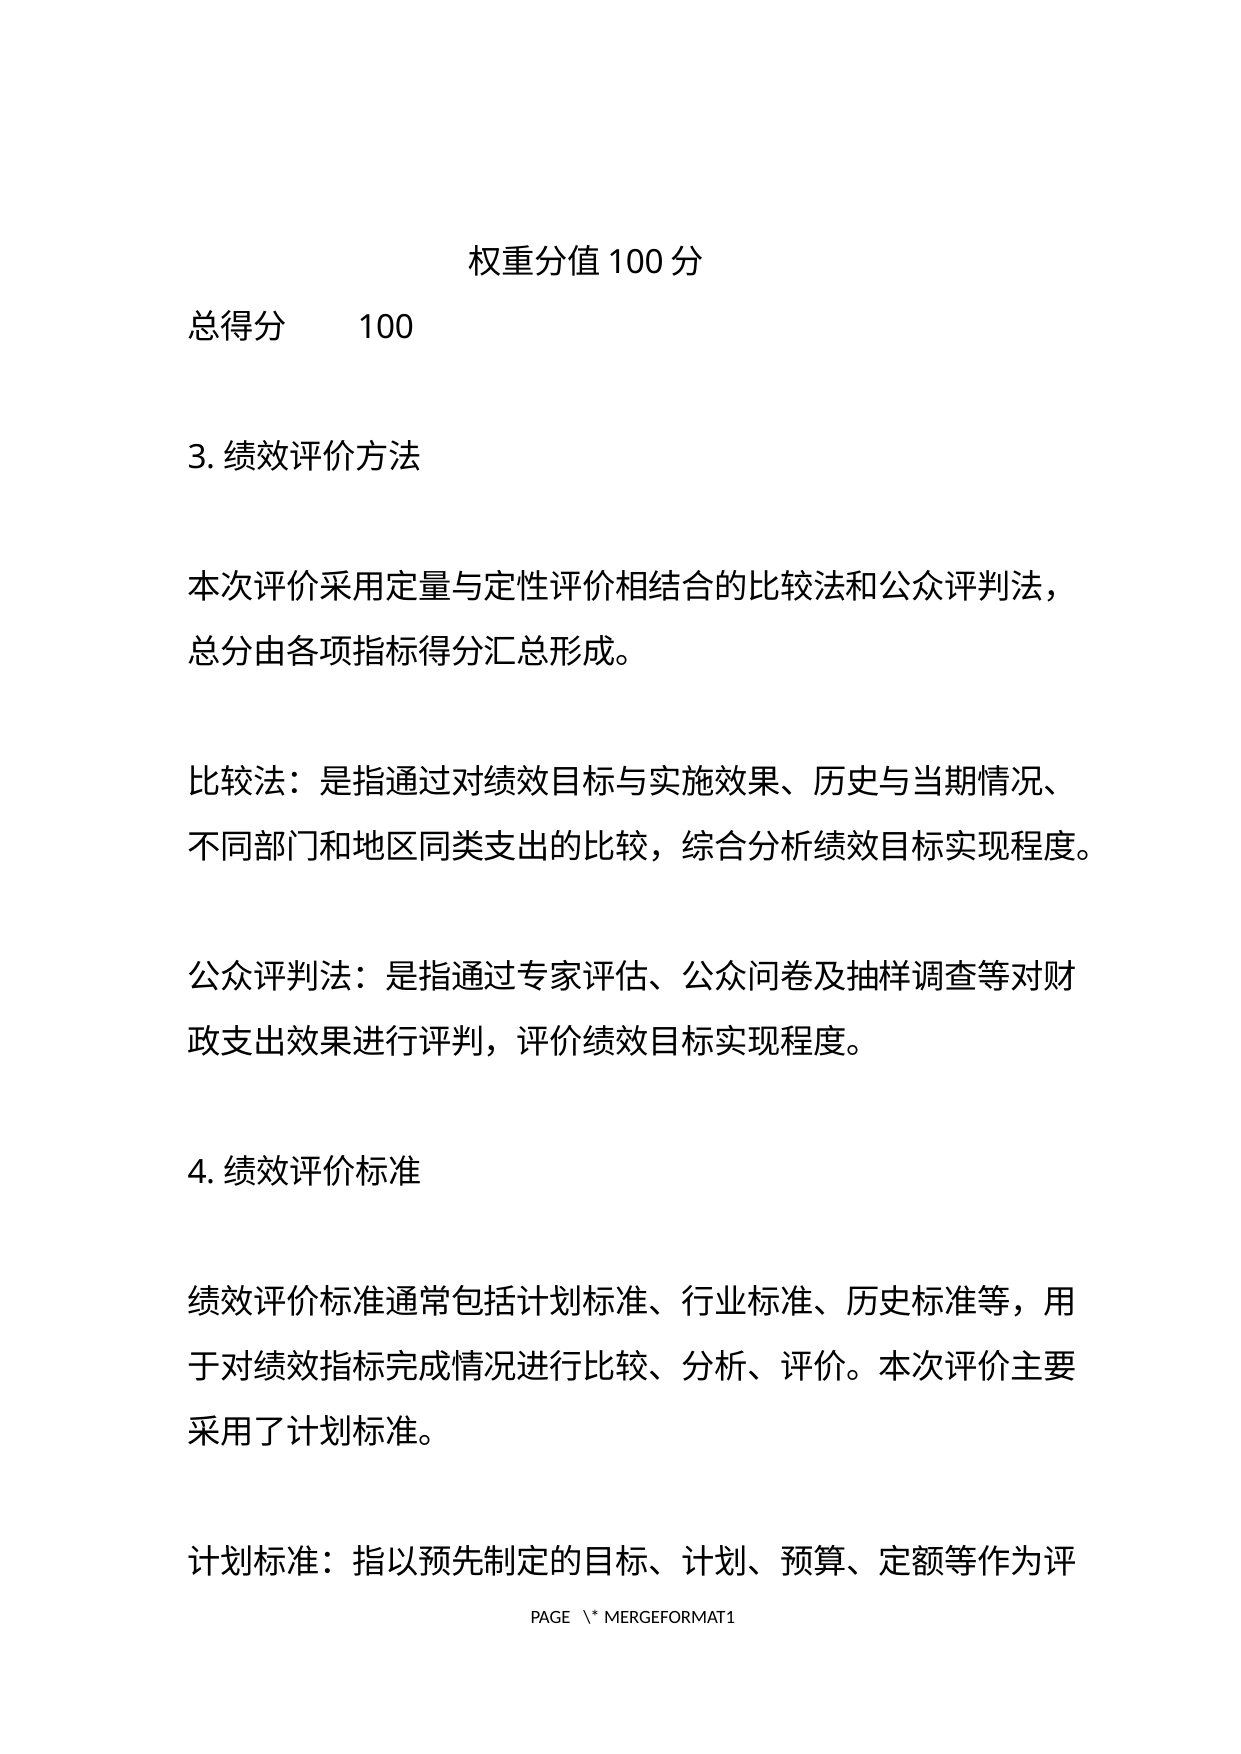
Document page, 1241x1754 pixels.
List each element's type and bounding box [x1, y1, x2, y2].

text [187, 162, 1078, 1592]
